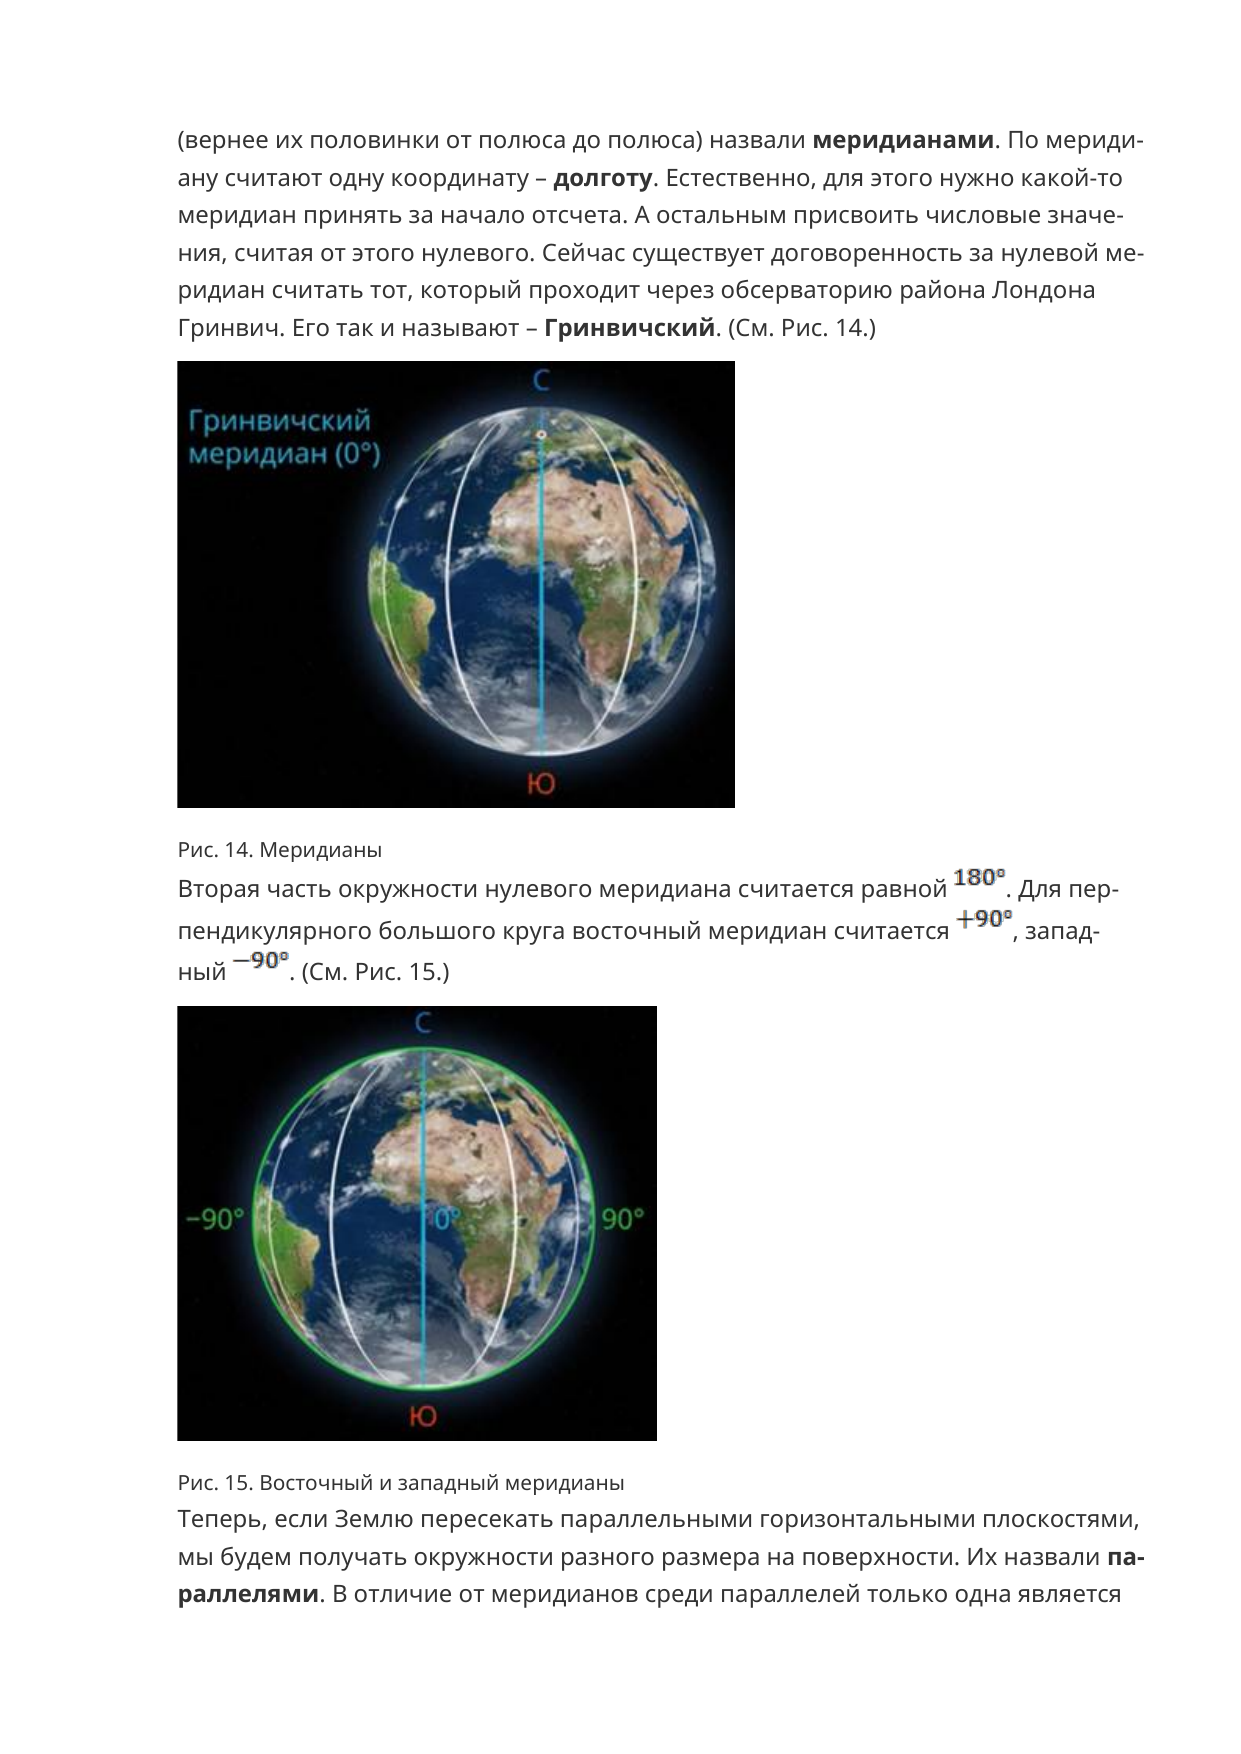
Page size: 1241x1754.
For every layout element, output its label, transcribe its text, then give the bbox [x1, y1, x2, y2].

text Рис. 15. Восточный и западный меридианы [177, 1459, 1152, 1497]
picture [953, 863, 1006, 898]
picture [956, 904, 1013, 940]
text Рис. 14. Меридианы [177, 826, 1152, 863]
text Вторая часть окружности нулевого меридиана считается равной . Для перпендикулярного большого круга восточный меридиан считается , западный . (См. Рис. 15.) [177, 863, 1152, 987]
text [177, 118, 1152, 343]
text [177, 1497, 1152, 1609]
picture [177, 361, 735, 808]
picture [177, 1006, 657, 1441]
picture [232, 946, 289, 981]
